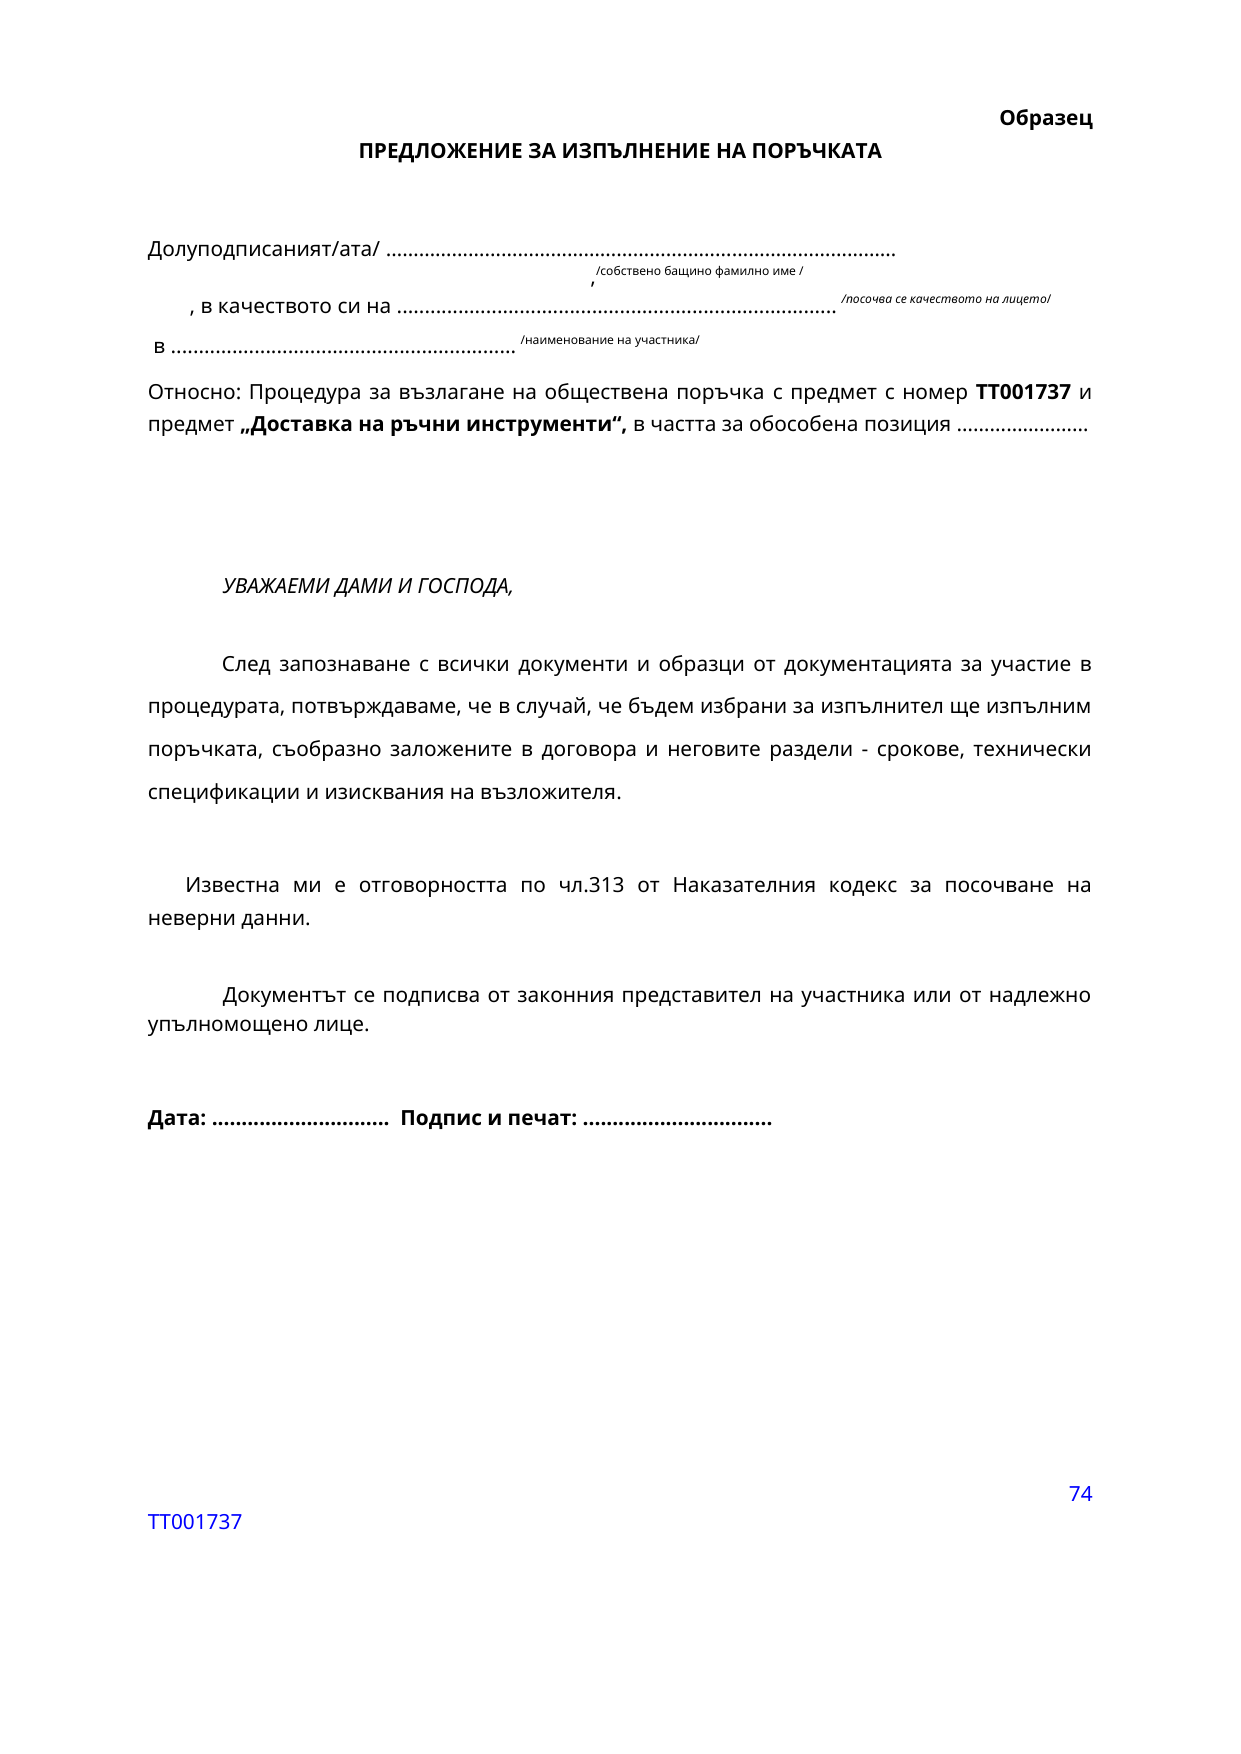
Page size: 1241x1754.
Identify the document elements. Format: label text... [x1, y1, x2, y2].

text Дата: .............................. Подпис и печат: ................................ [148, 1103, 1092, 1132]
text Относно: Процедура за възлагане на обществена поръчка с предмет с номер ТТ001737 и предмет „Доставка на ръчни инструменти“, в частта за обособена позиция …………………… [148, 377, 1092, 438]
text в .............................................................. /наименование на участника/ [148, 332, 1092, 360]
text Документът се подписва от законния представител на участника или от надлежно упълномощено лице. [148, 981, 1092, 1037]
text УВАЖАЕМИ ДАМИ И ГОСПОДА, [148, 571, 1092, 600]
text ПРЕДЛОЖЕНИЕ ЗА ИЗПЪЛНЕНИЕ НА ПОРЪЧКАТА [148, 136, 1092, 164]
text Образец [148, 103, 1092, 132]
text , в качеството си на ............................................................................... /посочва се качеството на лицето/ [148, 291, 1092, 319]
text Известна ми е отговорността по чл.313 от Наказателния кодекс за посочване на неверни данни. [148, 870, 1092, 931]
text След запознаване с всички документи и образци от документацията за участие в процедурата, потвърждаваме, че в случай, че бъдем избрани за изпълнител ще изпълним поръчката, съобразно заложените в договора и неговите раздели - срокове, технически спецификации и изисквания на възложителя. [148, 649, 1092, 805]
text Долуподписаният/ата/ ………………………………………………………………………………… ,/собствено бащино фамилно име / [148, 234, 1092, 291]
